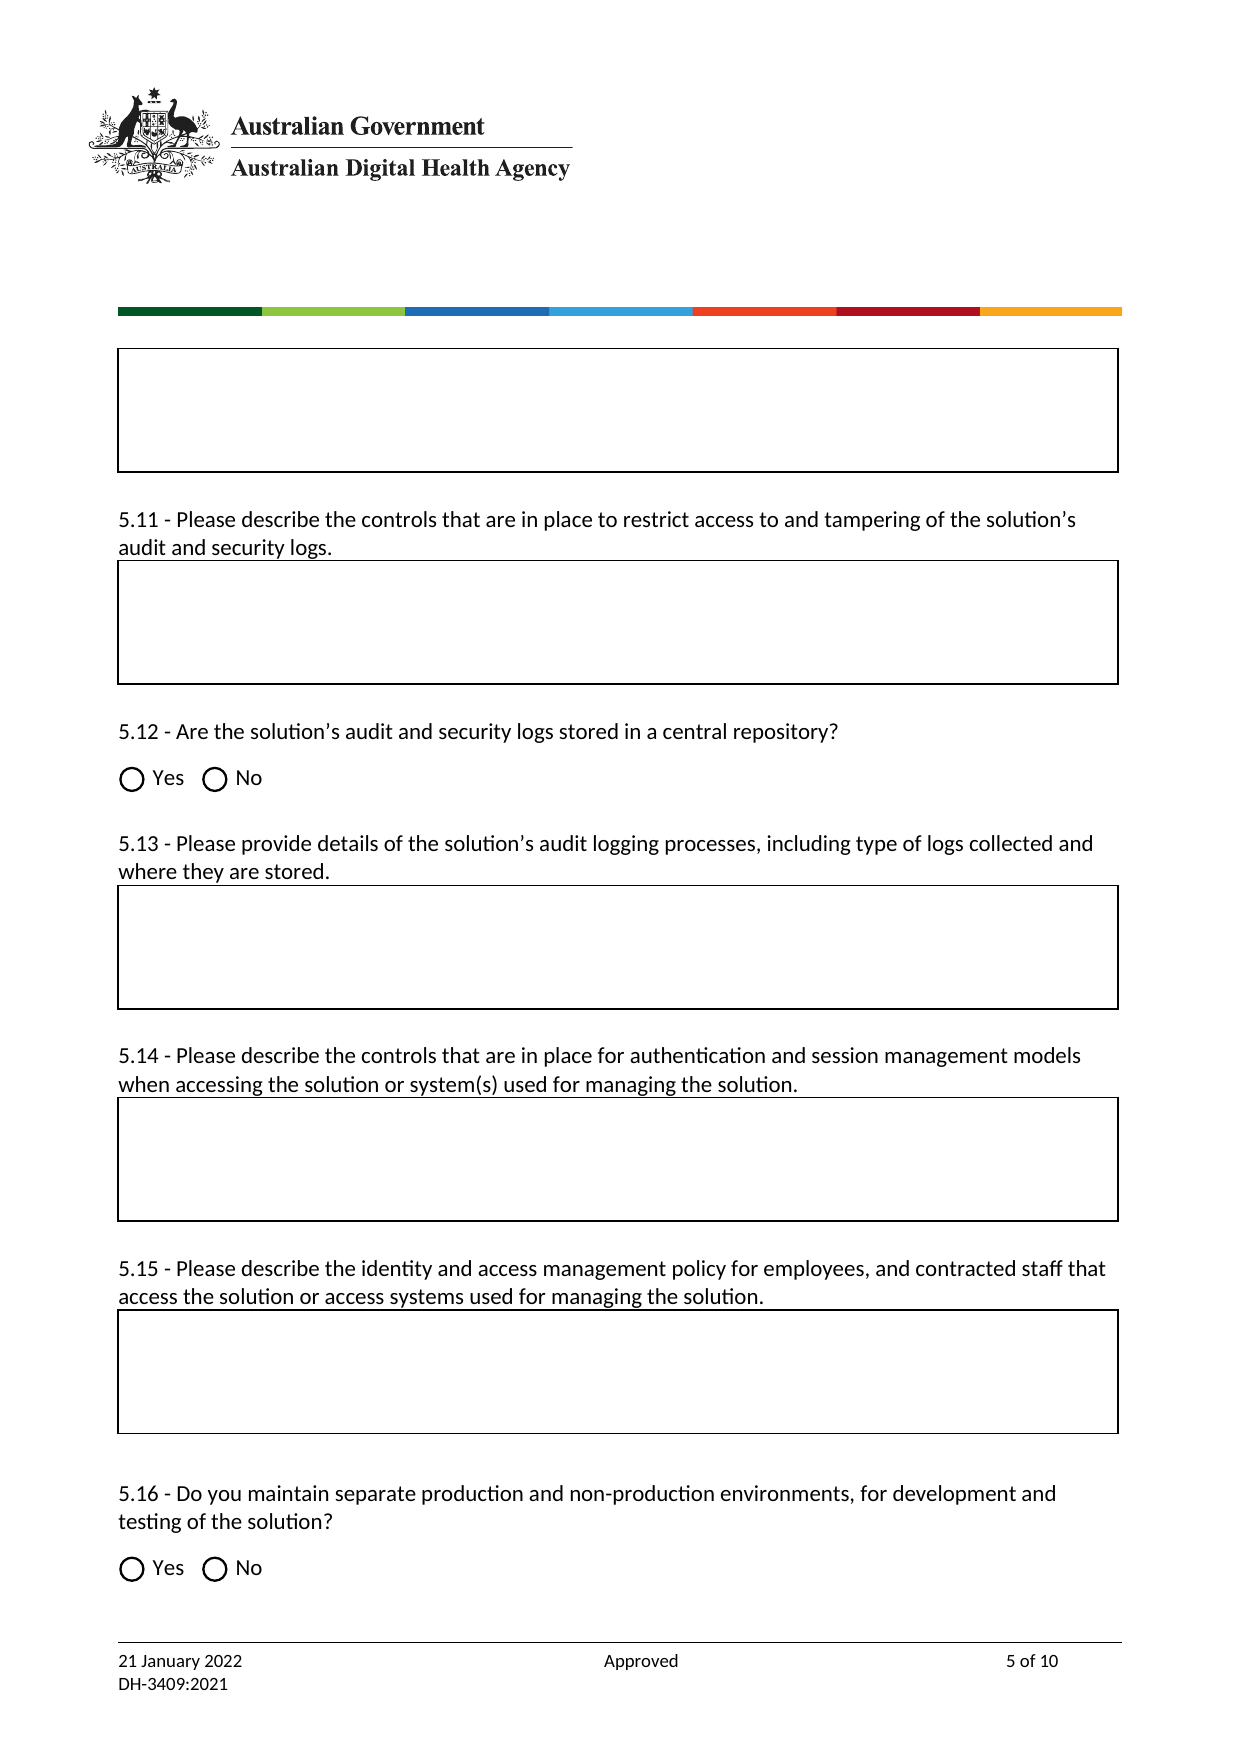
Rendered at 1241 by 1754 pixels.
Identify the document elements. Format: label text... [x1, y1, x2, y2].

text 5.13 - Please provide details of the solution’s audit logging processes, including type of logs collected and where they are stored. [118, 829, 1122, 1014]
text 5.16 - Do you maintain separate production and non-production environments, for development and testing of the solution? [118, 1479, 1122, 1535]
text 5.12 - Are the solution’s audit and security logs stored in a central repository? [118, 717, 1122, 745]
text 5.15 - Please describe the identity and access management policy for employees, and contracted staff that access the solution or access systems used for managing the solution. [118, 1254, 1122, 1438]
text 5.11 - Please describe the controls that are in place to restrict access to and tampering of the solution’s audit and security logs. [118, 505, 1122, 561]
text 5.14 - Please describe the controls that are in place for authentication and session management models when accessing the solution or system(s) used for managing the solution. [118, 1014, 1122, 1226]
picture [118, 307, 1123, 316]
